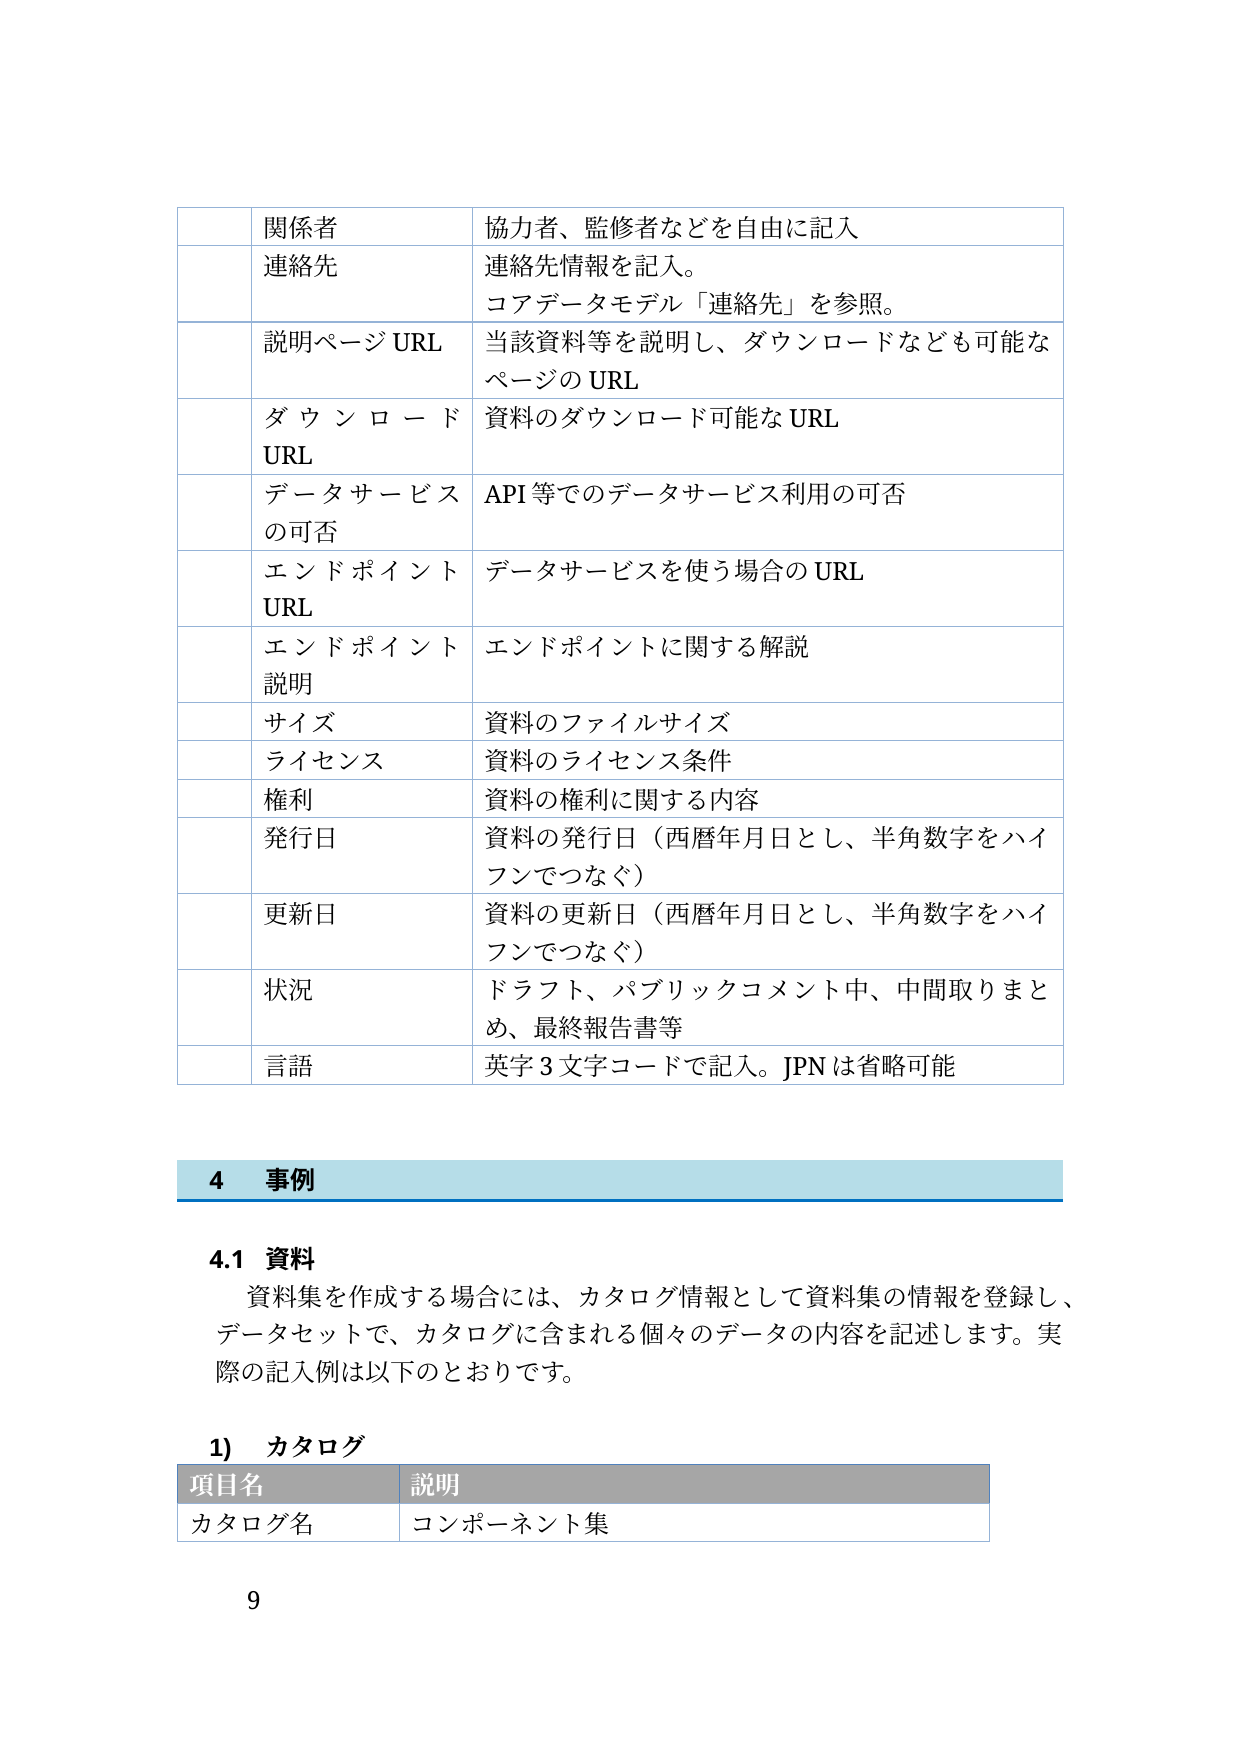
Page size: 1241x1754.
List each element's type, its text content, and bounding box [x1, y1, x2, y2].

table_cell [178, 780, 251, 817]
subtitle 資料 [177, 1239, 1063, 1277]
table_cell [178, 703, 251, 740]
table_cell サイズ [252, 703, 472, 740]
table_cell 更新日 [252, 894, 472, 969]
table_cell [178, 323, 251, 397]
table_cell [178, 818, 251, 893]
table_cell 資料のファイルサイズ [473, 703, 1063, 740]
table_cell 状況 [252, 970, 472, 1045]
table_cell データサービスを使う場合のURL [473, 551, 1063, 626]
table_cell [178, 627, 251, 702]
table_cell 連絡先情報を記入。 コアデータモデル「連絡先」を参照。 [473, 246, 1063, 321]
table_cell 発行日 [252, 818, 472, 893]
table_cell ドラフト、パブリックコメント中、中間取りまとめ、最終報告書等 [473, 970, 1063, 1045]
text 資料集を作成する場合には、カタログ情報として資料集の情報を登録し、データセットで、カタログに含まれる個々のデータの内容を記述します。実際の記入例は以下のとおりです。 [215, 1277, 1063, 1389]
table_cell 言語 [252, 1046, 472, 1084]
subtitle 事例 [177, 1160, 1063, 1199]
table_cell エンドポイントに関する解説 [473, 627, 1063, 702]
table_cell 連絡先 [252, 246, 472, 321]
table_cell [178, 741, 251, 779]
table_cell エンドポイントURL [252, 551, 472, 626]
table_cell 資料のダウンロード可能なURL [473, 399, 1063, 473]
table_cell [178, 1046, 251, 1084]
table_cell ライセンス [252, 741, 472, 779]
table_cell [178, 894, 251, 969]
table_cell カタログ名 [178, 1504, 399, 1541]
table_header 説明 [400, 1465, 989, 1503]
table_cell エンドポイント説明 [252, 627, 472, 702]
table_cell API等でのデータサービス利用の可否 [473, 475, 1063, 549]
table_cell [178, 399, 251, 473]
table_cell 資料の更新日（西暦年月日とし、半角数字をハイフンでつなぐ） [473, 894, 1063, 969]
table_cell ダウンロードURL [252, 399, 472, 473]
table_cell 英字3文字コードで記入。JPNは省略可能 [473, 1046, 1063, 1084]
table_cell 当該資料等を説明し、ダウンロードなども可能なページのURL [473, 323, 1063, 397]
subtitle カタログ [177, 1427, 1063, 1464]
table_cell コンポーネント集 [400, 1504, 989, 1541]
table_cell 協力者、監修者などを自由に記入 [473, 208, 1063, 245]
table_cell [178, 970, 251, 1045]
table_cell 関係者 [252, 208, 472, 245]
table_cell 説明ページURL [252, 323, 472, 397]
table_cell [178, 551, 251, 626]
table_cell [178, 246, 251, 321]
table_cell 資料のライセンス条件 [473, 741, 1063, 779]
table_cell [178, 475, 251, 549]
table_cell データサービスの可否 [252, 475, 472, 549]
table_cell [178, 208, 251, 245]
table_header 項目名 [178, 1465, 399, 1503]
table_cell 権利 [252, 780, 472, 817]
table_cell 資料の発行日（西暦年月日とし、半角数字をハイフンでつなぐ） [473, 818, 1063, 893]
table_cell 資料の権利に関する内容 [473, 780, 1063, 817]
